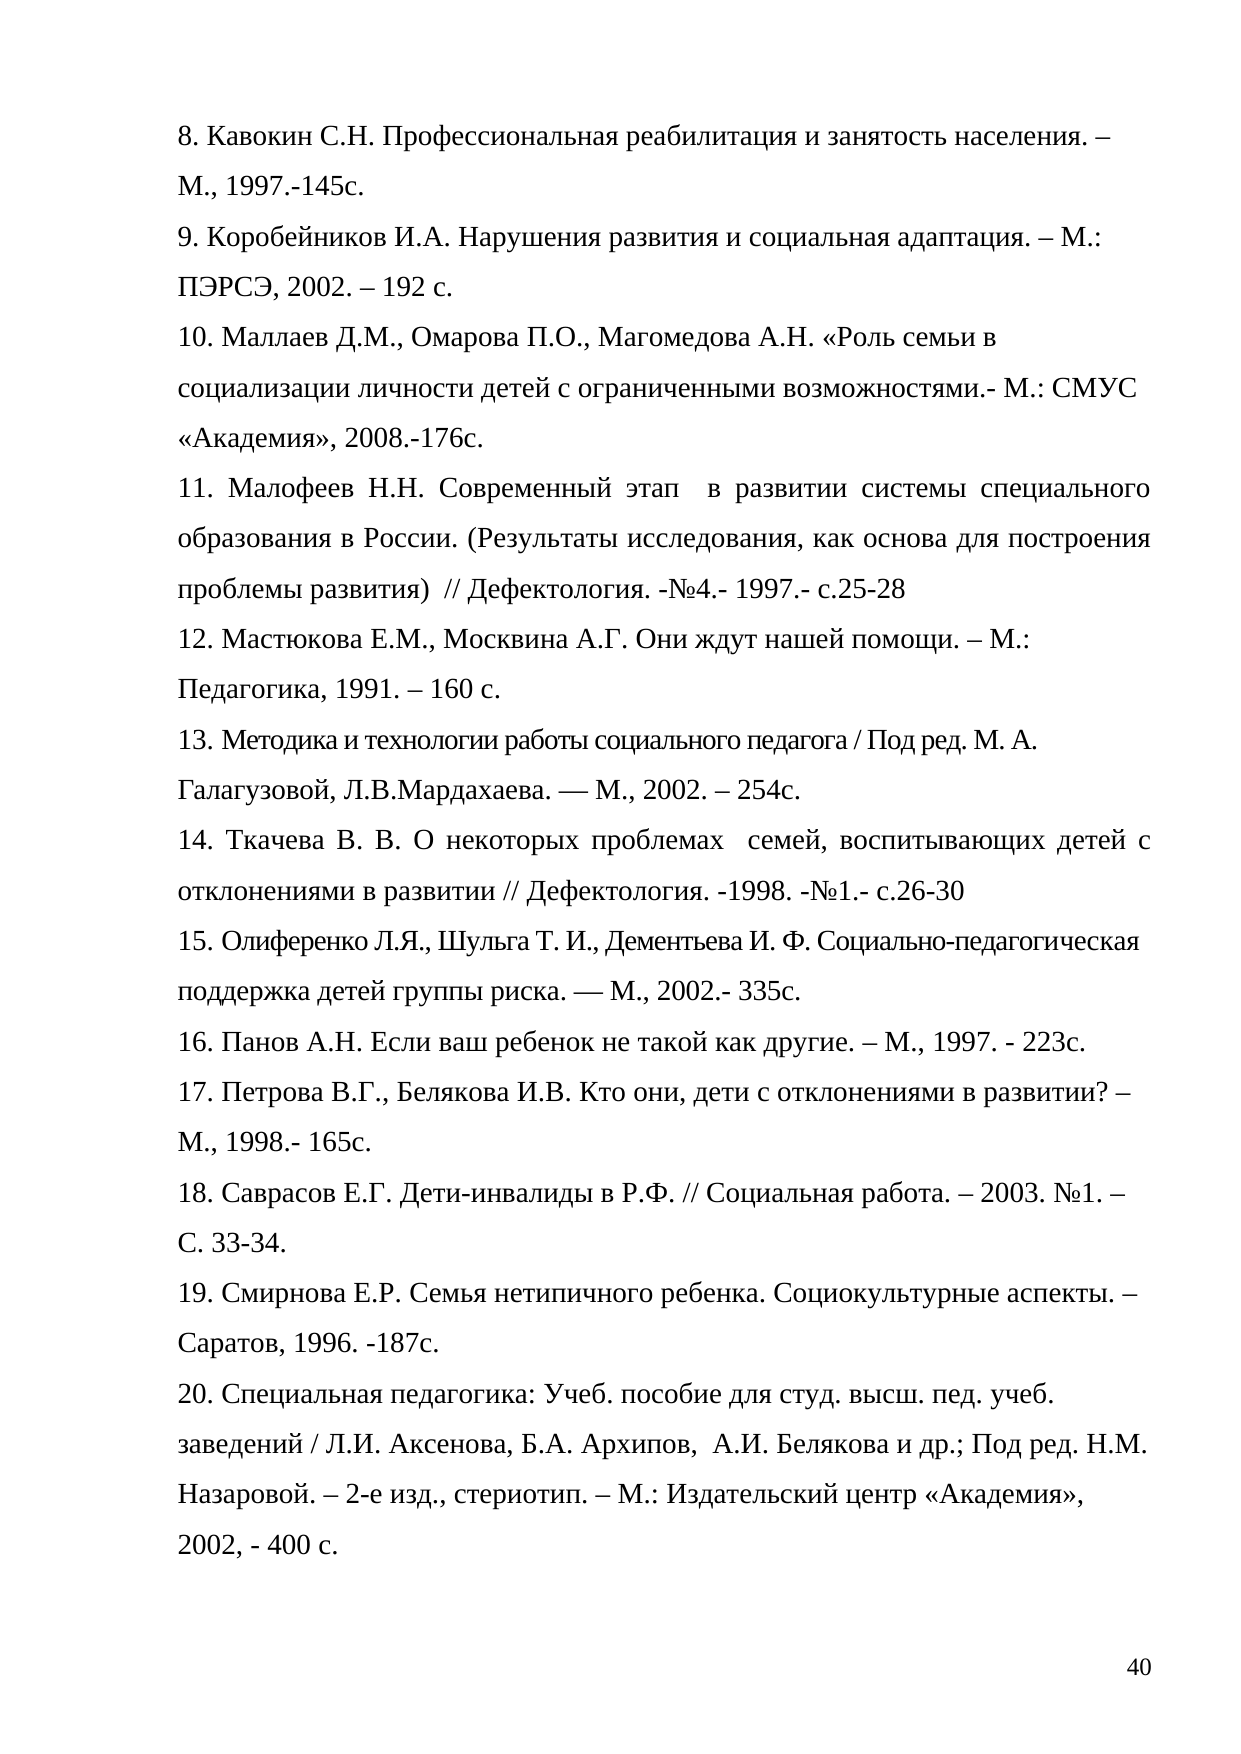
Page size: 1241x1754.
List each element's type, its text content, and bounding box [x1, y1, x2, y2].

text 8. Кавокин С.Н. Профессиональная реабилитация и занятость населения. – М., 1997.-145с. [177, 118, 1152, 202]
text 10. Маллаев Д.М., Омарова П.О., Магомедова А.Н. «Роль семьи в социализации личности детей с ограниченными возможностями.- М.: СМУС «Академия», 2008.-176с. [177, 319, 1152, 453]
text 16. Панов А.Н. Если ваш ребенок не такой как другие. – М., 1997. - 223с. [177, 1024, 1152, 1057]
text 12. Мастюкова Е.М., Москвина А.Г. Они ждут нашей помощи. – М.: Педагогика, 1991. – 160 с. [177, 621, 1152, 705]
text 11. Малофеев Н.Н. Современный этап в развитии системы специального образования в России. (Результаты исследования, как основа для построения проблемы развития) // Дефектология. -№4.- 1997.- с.25-28 [177, 470, 1152, 604]
text 20. Специальная педагогика: Учеб. пособие для студ. высш. пед. учеб. заведений / Л.И. Аксенова, Б.А. Архипов, А.И. Белякова и др.; Под ред. Н.М. Назаровой. – 2-е изд., стериотип. – М.: Издательский центр «Академия», 2002, - 400 с. [177, 1376, 1152, 1560]
text 15. Олиференко Л.Я., Шульга Т. И., Дементьева И. Ф. Социально-педагогическая поддержка детей группы риска. — М., 2002.- 335с. [177, 923, 1152, 1007]
text 17. Петрова В.Г., Белякова И.В. Кто они, дети с отклонениями в развитии? – М., 1998.- 165с. [177, 1074, 1152, 1158]
text 18. Саврасов Е.Г. Дети-инвалиды в Р.Ф. // Социальная работа. – 2003. №1. – С. 33-34. [177, 1175, 1152, 1258]
text 9. Коробейников И.А. Нарушения развития и социальная адаптация. – М.: ПЭРСЭ, 2002. – 192 с. [177, 219, 1152, 303]
text 13. Методика и технологии работы социального педагога / Под ред. М. А. Галагузовой, Л.В.Мардахаева. — М., 2002. – 254с. [177, 722, 1152, 806]
text 19. Смирнова Е.Р. Семья нетипичного ребенка. Социокультурные аспекты. – Саратов, 1996. -187с. [177, 1275, 1152, 1359]
text 14. Ткачева В. В. О некоторых проблемах семей, воспитывающих детей с отклонениями в развитии // Дефектология. -1998. -№1.- с.26-30 [177, 822, 1152, 906]
